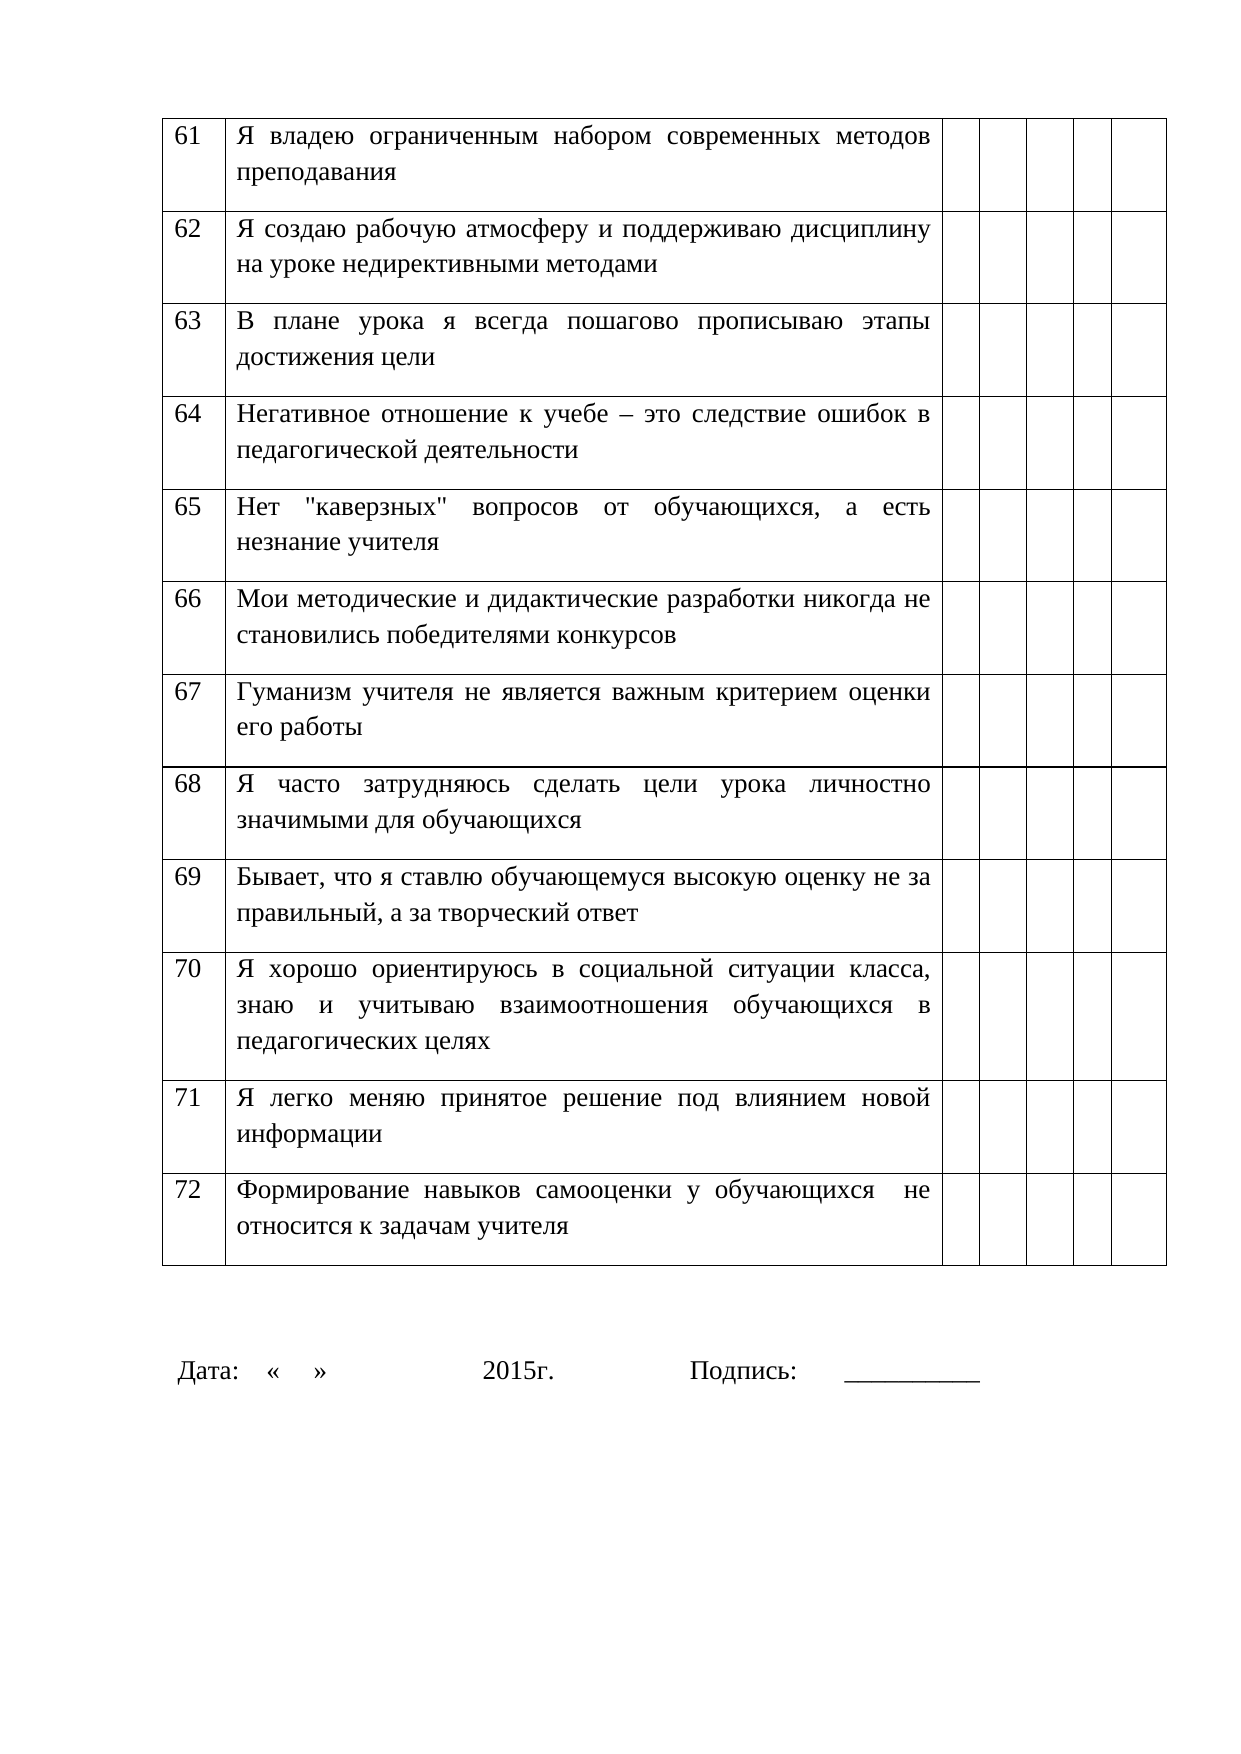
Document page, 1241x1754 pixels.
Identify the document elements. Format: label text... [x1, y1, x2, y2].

table_cell [1027, 953, 1073, 1080]
table_cell 62 [163, 212, 225, 303]
table_cell [943, 1174, 979, 1265]
table_cell [943, 490, 979, 581]
table_cell [1027, 860, 1073, 952]
table_cell [1112, 490, 1166, 581]
table_cell [1074, 212, 1111, 303]
table_cell 66 [163, 582, 225, 674]
table_cell Бывает, что я ставлю обучающемуся высокую оценку не за правильный, а за творческий ответ [226, 860, 942, 952]
table_cell [1027, 675, 1073, 766]
table_cell [1074, 675, 1111, 766]
table_cell [943, 768, 979, 859]
table_cell [1112, 860, 1166, 952]
table_cell [1074, 860, 1111, 952]
text Дата: « » 2015г. Подпись: __________ [177, 1354, 1152, 1385]
table_cell Негативное отношение к учебе – это следствие ошибок в педагогической деятельности [226, 397, 942, 488]
table_cell 70 [163, 953, 225, 1080]
table_cell [1074, 1174, 1111, 1265]
table_cell [980, 304, 1026, 396]
table_cell [1112, 212, 1166, 303]
table_cell [1074, 490, 1111, 581]
table_cell [943, 397, 979, 488]
table_cell [1112, 1174, 1166, 1265]
table_cell [1074, 582, 1111, 674]
table_cell 61 [163, 119, 225, 211]
table_cell [980, 675, 1026, 766]
table_cell [943, 582, 979, 674]
table_cell [980, 860, 1026, 952]
table_cell [1112, 953, 1166, 1080]
table_cell [1027, 397, 1073, 488]
table_cell [943, 860, 979, 952]
table_cell [1027, 1081, 1073, 1172]
table_cell [1074, 768, 1111, 859]
table_cell 72 [163, 1174, 225, 1265]
table_cell [1074, 397, 1111, 488]
table_cell [1027, 1174, 1073, 1265]
table_cell [943, 212, 979, 303]
table_cell Гуманизм учителя не является важным критерием оценки его работы [226, 675, 942, 766]
table_cell Формирование навыков самооценки у обучающихся не относится к задачам учителя [226, 1174, 942, 1265]
table_cell [1074, 1081, 1111, 1172]
table_cell [1027, 212, 1073, 303]
table_cell [1074, 953, 1111, 1080]
table_cell [980, 1174, 1026, 1265]
table_cell [980, 953, 1026, 1080]
table_cell 64 [163, 397, 225, 488]
table_cell В плане урока я всегда пошагово прописываю этапы достижения цели [226, 304, 942, 396]
table_cell [1112, 675, 1166, 766]
table_cell [1074, 119, 1111, 211]
table_cell [980, 490, 1026, 581]
table_cell 67 [163, 675, 225, 766]
table_cell [943, 953, 979, 1080]
table_cell [1112, 304, 1166, 396]
table_cell Я хорошо ориентируюсь в социальной ситуации класса, знаю и учитываю взаимоотношения обучающихся в педагогических целях [226, 953, 942, 1080]
table_cell Мои методические и дидактические разработки никогда не становились победителями конкурсов [226, 582, 942, 674]
table_cell [943, 1081, 979, 1172]
table_cell Я владею ограниченным набором современных методов преподавания [226, 119, 942, 211]
table_cell [980, 212, 1026, 303]
table_cell Я легко меняю принятое решение под влиянием новой информации [226, 1081, 942, 1172]
table_cell [943, 119, 979, 211]
table_cell [980, 1081, 1026, 1172]
table_cell [1112, 582, 1166, 674]
table_cell [943, 304, 979, 396]
table_cell [1112, 1081, 1166, 1172]
table_cell [1027, 119, 1073, 211]
table_cell [980, 582, 1026, 674]
table_cell 68 [163, 768, 225, 859]
table_cell Я создаю рабочую атмосферу и поддерживаю дисциплину на уроке недирективными методами [226, 212, 942, 303]
table_cell 71 [163, 1081, 225, 1172]
table_cell Нет "каверзных" вопросов от обучающихся, а есть незнание учителя [226, 490, 942, 581]
table_cell [1027, 490, 1073, 581]
table_cell 63 [163, 304, 225, 396]
table_cell [1027, 768, 1073, 859]
table_cell [980, 119, 1026, 211]
table_cell [1027, 582, 1073, 674]
table_cell [1027, 304, 1073, 396]
table_cell [1112, 397, 1166, 488]
table_cell [1074, 304, 1111, 396]
table_cell [1112, 119, 1166, 211]
table_cell 69 [163, 860, 225, 952]
table_cell Я часто затрудняюсь сделать цели урока личностно значимыми для обучающихся [226, 768, 942, 859]
table_cell [980, 397, 1026, 488]
table_cell [980, 768, 1026, 859]
table_cell 65 [163, 490, 225, 581]
table_cell [943, 675, 979, 766]
table_cell [1112, 768, 1166, 859]
